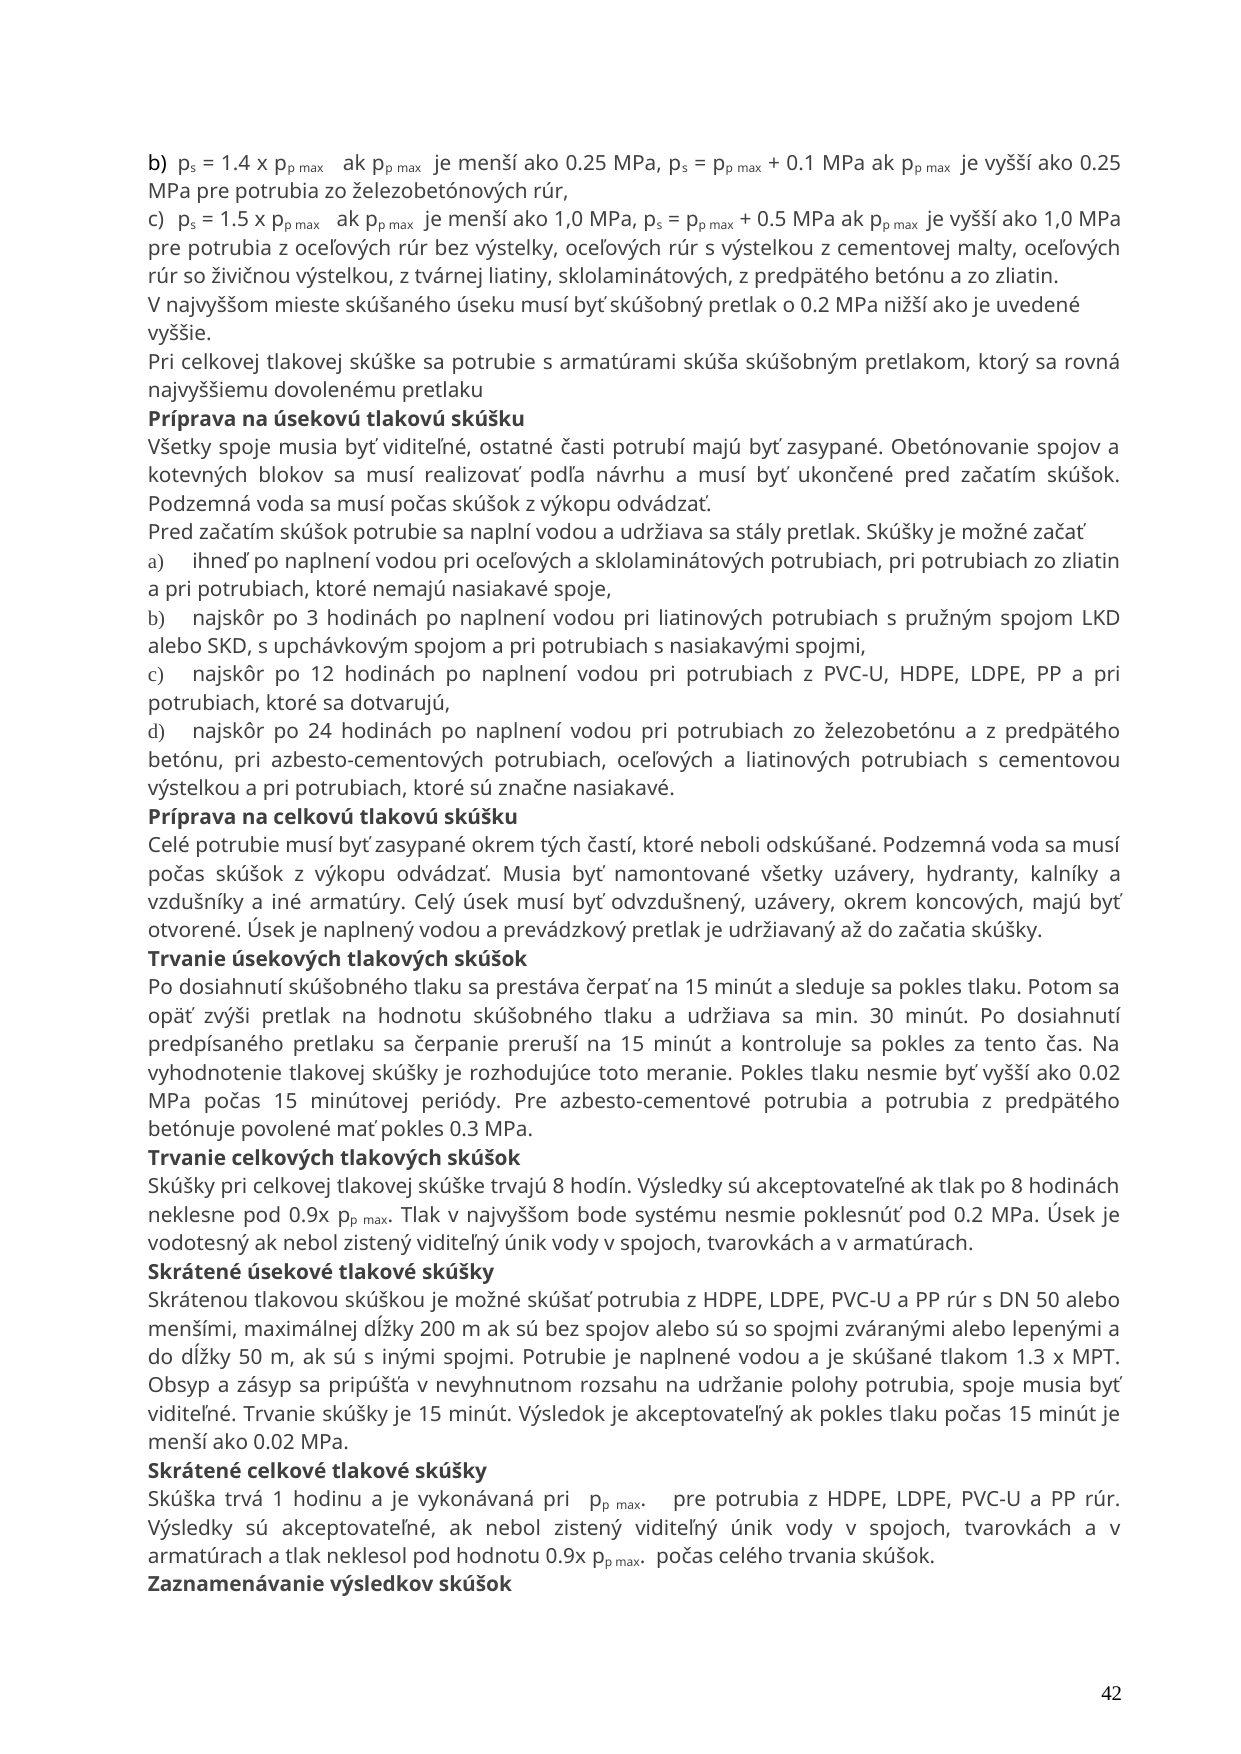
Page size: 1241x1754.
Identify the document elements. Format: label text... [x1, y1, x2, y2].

text Celé potrubie musí byť zasypané okrem tých častí, ktoré neboli odskúšané. Podzemná voda sa musí počas skúšok z výkopu odvádzať. Musia byť namontované všetky uzávery, hydranty, kalníky a vzdušníky a iné armatúry. Celý úsek musí byť odvzdušnený, uzávery, okrem koncových, majú byť otvorené. Úsek je naplnený vodou a prevádzkový pretlak je udržiavaný až do začatia skúšky. [148, 830, 1122, 944]
text V najvyššom mieste skúšaného úseku musí byť skúšobný pretlak o 0.2 MPa nižší ako je uvedené vyššie. [148, 290, 1122, 347]
text Trvanie celkových tlakových skúšok [148, 1143, 1122, 1171]
list ihneď po naplnení vodou pri oceľových a sklolaminátových potrubiach, pri potrubiach zo zliatin a pri potrubiach, ktoré nemajú nasiakavé spoje, [148, 546, 1122, 603]
list najskôr po 24 hodinách po naplnení vodou pri potrubiach zo železobetónu a z predpätého betónu, pri azbesto-cementových potrubiach, oceľových a liatinových potrubiach s cementovou výstelkou a pri potrubiach, ktoré sú značne nasiakavé. [148, 716, 1122, 802]
text Skúšky pri celkovej tlakovej skúške trvajú 8 hodín. Výsledky sú akceptovateľné ak tlak po 8 hodinách neklesne pod 0.9x pp max. Tlak v najvyššom bode systému nesmie poklesnúť pod 0.2 MPa. Úsek je vodotesný ak nebol zistený viditeľný únik vody v spojoch, tvarovkách a v armatúrach. [148, 1171, 1122, 1257]
list najskôr po 3 hodinách po naplnení vodou pri liatinových potrubiach s pružným spojom LKD alebo SKD, s upchávkovým spojom a pri potrubiach s nasiakavými spojmi, [148, 603, 1122, 659]
list ps = 1.4 x pp max ak pp max je menší ako 0.25 MPa, ps = pp max + 0.1 MPa ak pp max je vyšší ako 0.25 MPa pre potrubia zo železobetónových rúr, [148, 148, 1122, 204]
text Všetky spoje musia byť viditeľné, ostatné časti potrubí majú byť zasypané. Obetónovanie spojov a kotevných blokov sa musí realizovať podľa návrhu a musí byť ukončené pred začatím skúšok. Podzemná voda sa musí počas skúšok z výkopu odvádzať. [148, 432, 1122, 517]
text Skúška trvá 1 hodinu a je vykonávaná pri pp max. pre potrubia z HDPE, LDPE, PVC-U a PP rúr. Výsledky sú akceptovateľné, ak nebol zistený viditeľný únik vody v spojoch, tvarovkách a v armatúrach a tlak neklesol pod hodnotu 0.9x pp max. počas celého trvania skúšok. [148, 1484, 1122, 1569]
text Pred začatím skúšok potrubie sa naplní vodou a udržiava sa stály pretlak. Skúšky je možné začať [148, 517, 1122, 546]
text Pri celkovej tlakovej skúške sa potrubie s armatúrami skúša skúšobným pretlakom, ktorý sa rovná najvyššiemu dovolenému pretlaku [148, 347, 1122, 404]
text Príprava na celkovú tlakovú skúšku [148, 802, 1122, 830]
text Zaznamenávanie výsledkov skúšok [148, 1569, 1122, 1598]
text Po dosiahnutí skúšobného tlaku sa prestáva čerpať na 15 minút a sleduje sa pokles tlaku. Potom sa opäť zvýši pretlak na hodnotu skúšobného tlaku a udržiava sa min. 30 minút. Po dosiahnutí predpísaného pretlaku sa čerpanie preruší na 15 minút a kontroluje sa pokles za tento čas. Na vyhodnotenie tlakovej skúšky je rozhodujúce toto meranie. Pokles tlaku nesmie byť vyšší ako 0.02 MPa počas 15 minútovej periódy. Pre azbesto-cementové potrubia a potrubia z predpätého betónuje povolené mať pokles 0.3 MPa. [148, 972, 1122, 1143]
text Príprava na úsekovú tlakovú skúšku [148, 404, 1122, 432]
text Skrátené celkové tlakové skúšky [148, 1456, 1122, 1484]
text Trvanie úsekových tlakových skúšok [148, 944, 1122, 972]
list najskôr po 12 hodinách po naplnení vodou pri potrubiach z PVC-U, HDPE, LDPE, PP a pri potrubiach, ktoré sa dotvarujú, [148, 659, 1122, 716]
list ps = 1.5 x pp max ak pp max je menší ako 1,0 MPa, ps = pp max + 0.5 MPa ak pp max je vyšší ako 1,0 MPa pre potrubia z oceľových rúr bez výstelky, oceľových rúr s výstelkou z cementovej malty, oceľových rúr so živičnou výstelkou, z tvárnej liatiny, sklolaminátových, z predpätého betónu a zo zliatin. [148, 204, 1122, 290]
text Skrátenou tlakovou skúškou je možné skúšať potrubia z HDPE, LDPE, PVC-U a PP rúr s DN 50 alebo menšími, maximálnej dĺžky 200 m ak sú bez spojov alebo sú so spojmi zváranými alebo lepenými a do dĺžky 50 m, ak sú s inými spojmi. Potrubie je naplnené vodou a je skúšané tlakom 1.3 x MPT. Obsyp a zásyp sa pripúšťa v nevyhnutnom rozsahu na udržanie polohy potrubia, spoje musia byť viditeľné. Trvanie skúšky je 15 minút. Výsledok je akceptovateľný ak pokles tlaku počas 15 minút je menší ako 0.02 MPa. [148, 1285, 1122, 1456]
text Skrátené úsekové tlakové skúšky [148, 1257, 1122, 1285]
